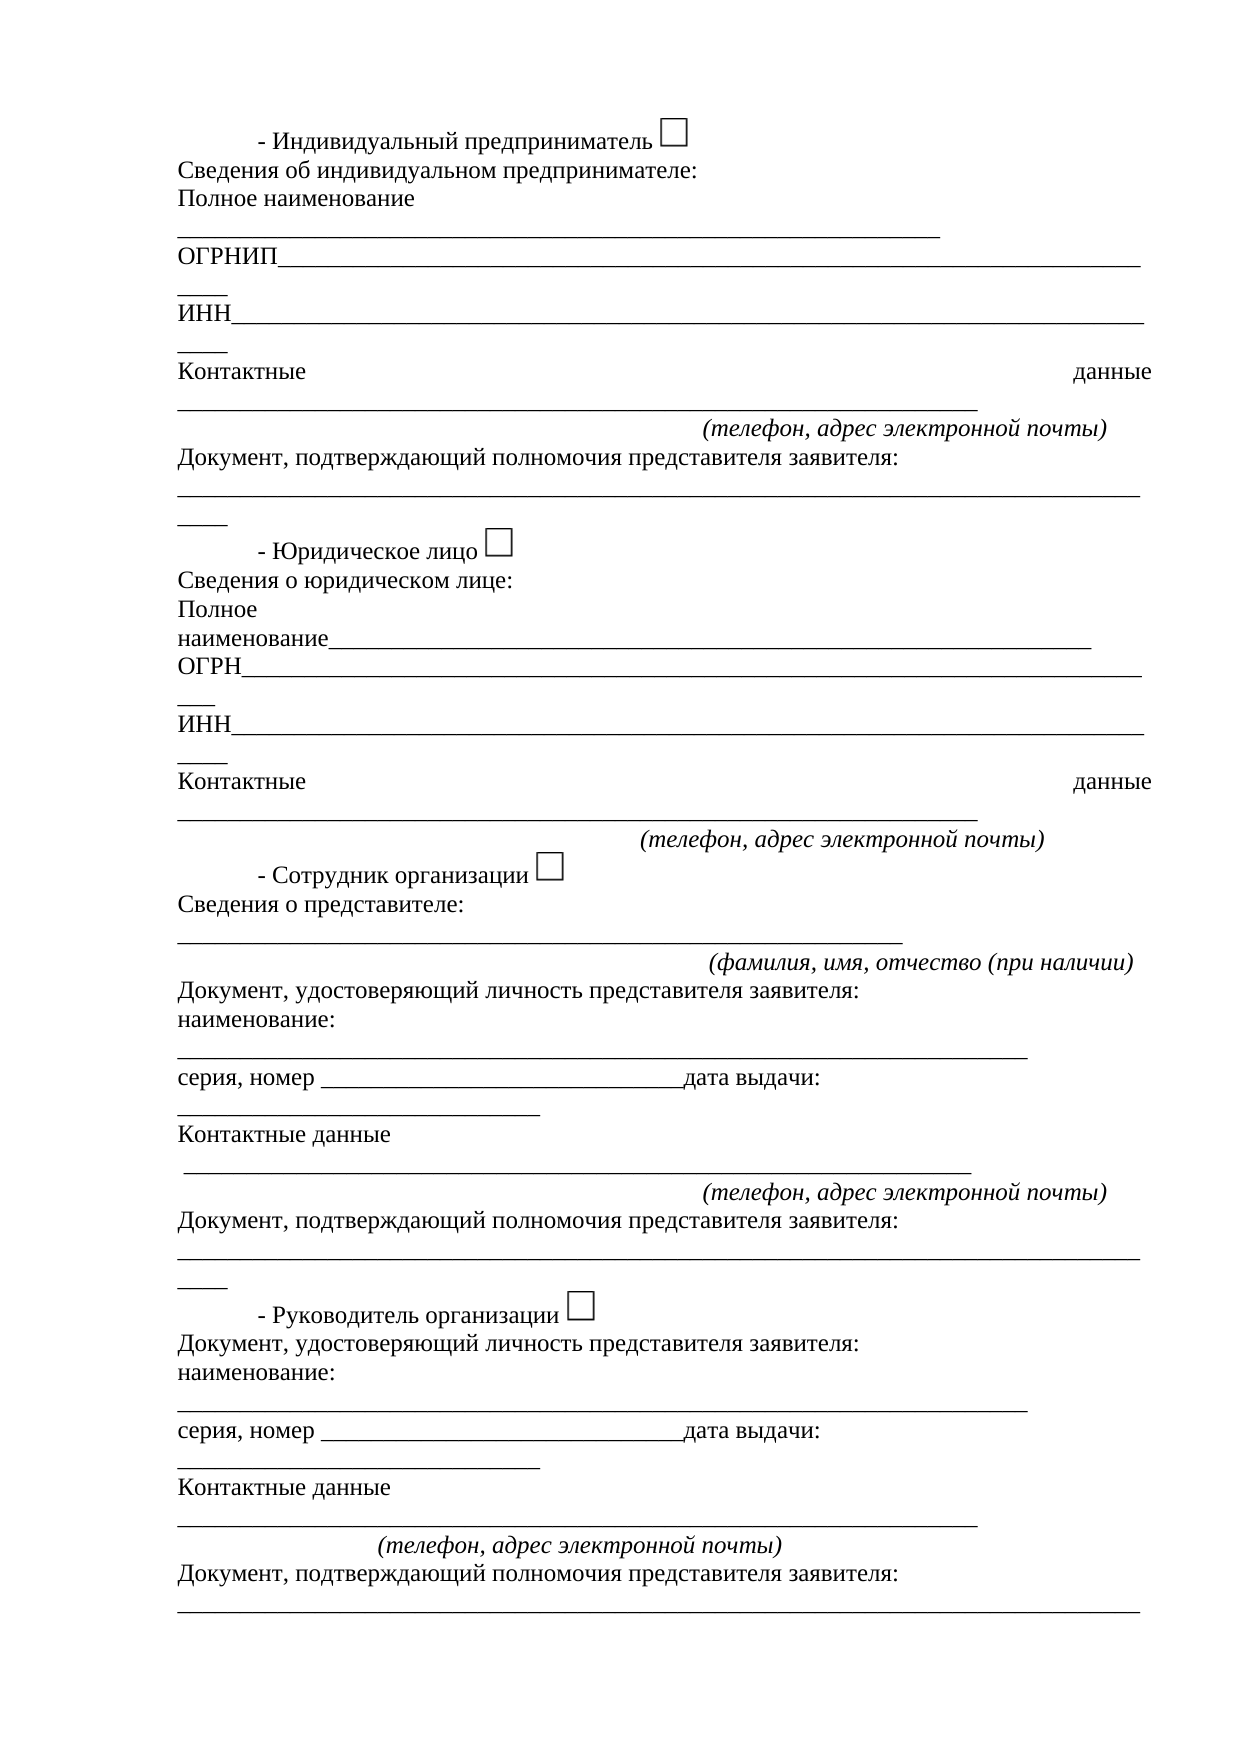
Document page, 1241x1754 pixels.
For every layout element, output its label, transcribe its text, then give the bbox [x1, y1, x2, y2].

text _____________________________________________________________________________ [177, 1587, 1152, 1616]
picture [659, 118, 691, 150]
picture [566, 1291, 598, 1324]
text _________________________________________________________________________________ [177, 1234, 1152, 1292]
picture [484, 528, 516, 560]
text (телефон, адрес электронной почты) [177, 1177, 1152, 1206]
text (телефон, адрес электронной почты) [177, 824, 1152, 853]
text Контактные данные ________________________________________________________________ [177, 1472, 1152, 1530]
text наименование: ____________________________________________________________________ [177, 1357, 1152, 1415]
text Сведения о представителе: __________________________________________________________ [177, 889, 1152, 947]
text Полное наименование _____________________________________________________________ [177, 183, 1152, 241]
text - Руководитель организации [177, 1292, 1152, 1328]
text ОГРН___________________________________________________________________________ [177, 651, 1152, 709]
text - Сотрудник организации [177, 853, 1152, 889]
text наименование: ____________________________________________________________________ [177, 1004, 1152, 1062]
text Контактные данные ________________________________________________________________ [177, 766, 1152, 824]
text серия, номер _____________________________дата выдачи: _____________________________ [177, 1062, 1152, 1119]
text Документ, подтверждающий полномочия представителя заявителя: [177, 1206, 1152, 1234]
text Сведения об индивидуальном предпринимателе: [177, 155, 1152, 183]
text Контактные данные ________________________________________________________________ [177, 356, 1152, 413]
text ИНН_____________________________________________________________________________ [177, 709, 1152, 766]
text Полное наименование_____________________________________________________________ [177, 594, 1152, 651]
text (фамилия, имя, отчество (при наличии) [177, 947, 1152, 976]
text Документ, удостоверяющий личность представителя заявителя: [177, 976, 1152, 1004]
text _________________________________________________________________________________ [177, 471, 1152, 528]
text (телефон, адрес электронной почты) [177, 413, 1152, 442]
text - Индивидуальный предприниматель [177, 118, 1152, 155]
text серия, номер _____________________________дата выдачи: _____________________________ [177, 1415, 1152, 1472]
text Документ, подтверждающий полномочия представителя заявителя: [177, 1558, 1152, 1587]
picture [535, 852, 567, 884]
text (телефон, адрес электронной почты) [177, 1530, 1152, 1558]
text Документ, удостоверяющий личность представителя заявителя: [177, 1328, 1152, 1357]
text Контактные данные _______________________________________________________________ [177, 1119, 1152, 1177]
text Сведения о юридическом лице: [177, 565, 1152, 594]
text Документ, подтверждающий полномочия представителя заявителя: [177, 442, 1152, 471]
text ИНН_____________________________________________________________________________ [177, 298, 1152, 356]
text - Юридическое лицо [177, 528, 1152, 565]
text ОГРНИП_________________________________________________________________________ [177, 241, 1152, 298]
